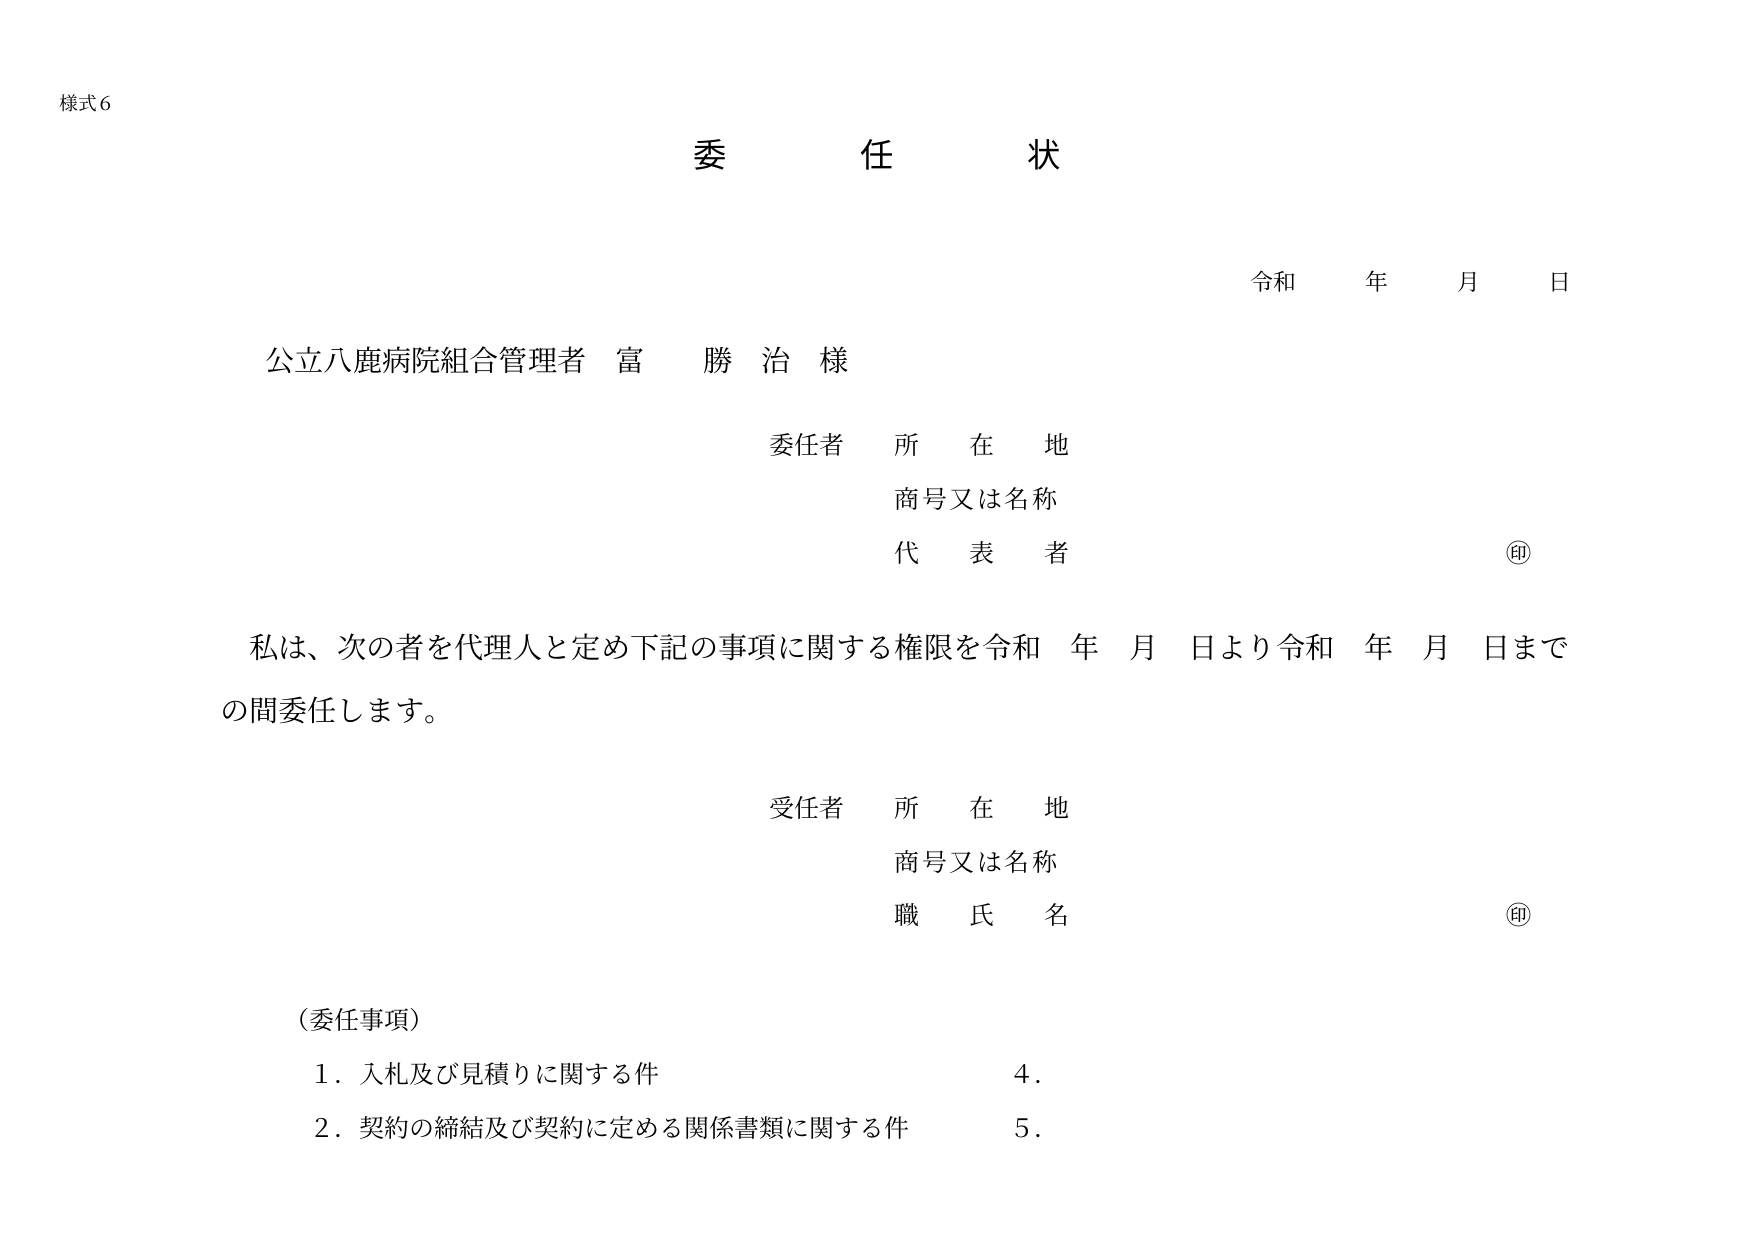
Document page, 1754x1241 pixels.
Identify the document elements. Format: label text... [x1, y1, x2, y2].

text ２．契約の締結及び契約に定める関係書類に関する件 ５． [59, 1109, 1571, 1145]
text 委任者 所 在 地 [769, 426, 1571, 462]
text 様式６ [59, 89, 1695, 116]
text 公立八鹿病院組合管理者 富 勝 治 様 [265, 338, 1571, 380]
text 代 表 者 ㊞ [769, 534, 1571, 570]
text 委 任 状 [59, 129, 1695, 177]
text 職 氏 名 ㊞ [769, 896, 1571, 932]
text １．入札及び見積りに関する件 ４． [59, 1055, 1571, 1091]
text 私は、次の者を代理人と定め下記の事項に関する権限を令和 年 月 日より令和 年 月 日までの間委任します。 [220, 625, 1571, 730]
text 商号又は名称 [769, 480, 1571, 516]
text 令和 年 月 日 [219, 264, 1571, 297]
text 受任者 所 在 地 [769, 788, 1571, 824]
text （委任事項） [59, 1001, 1571, 1037]
text 商号又は名称 [769, 842, 1571, 878]
